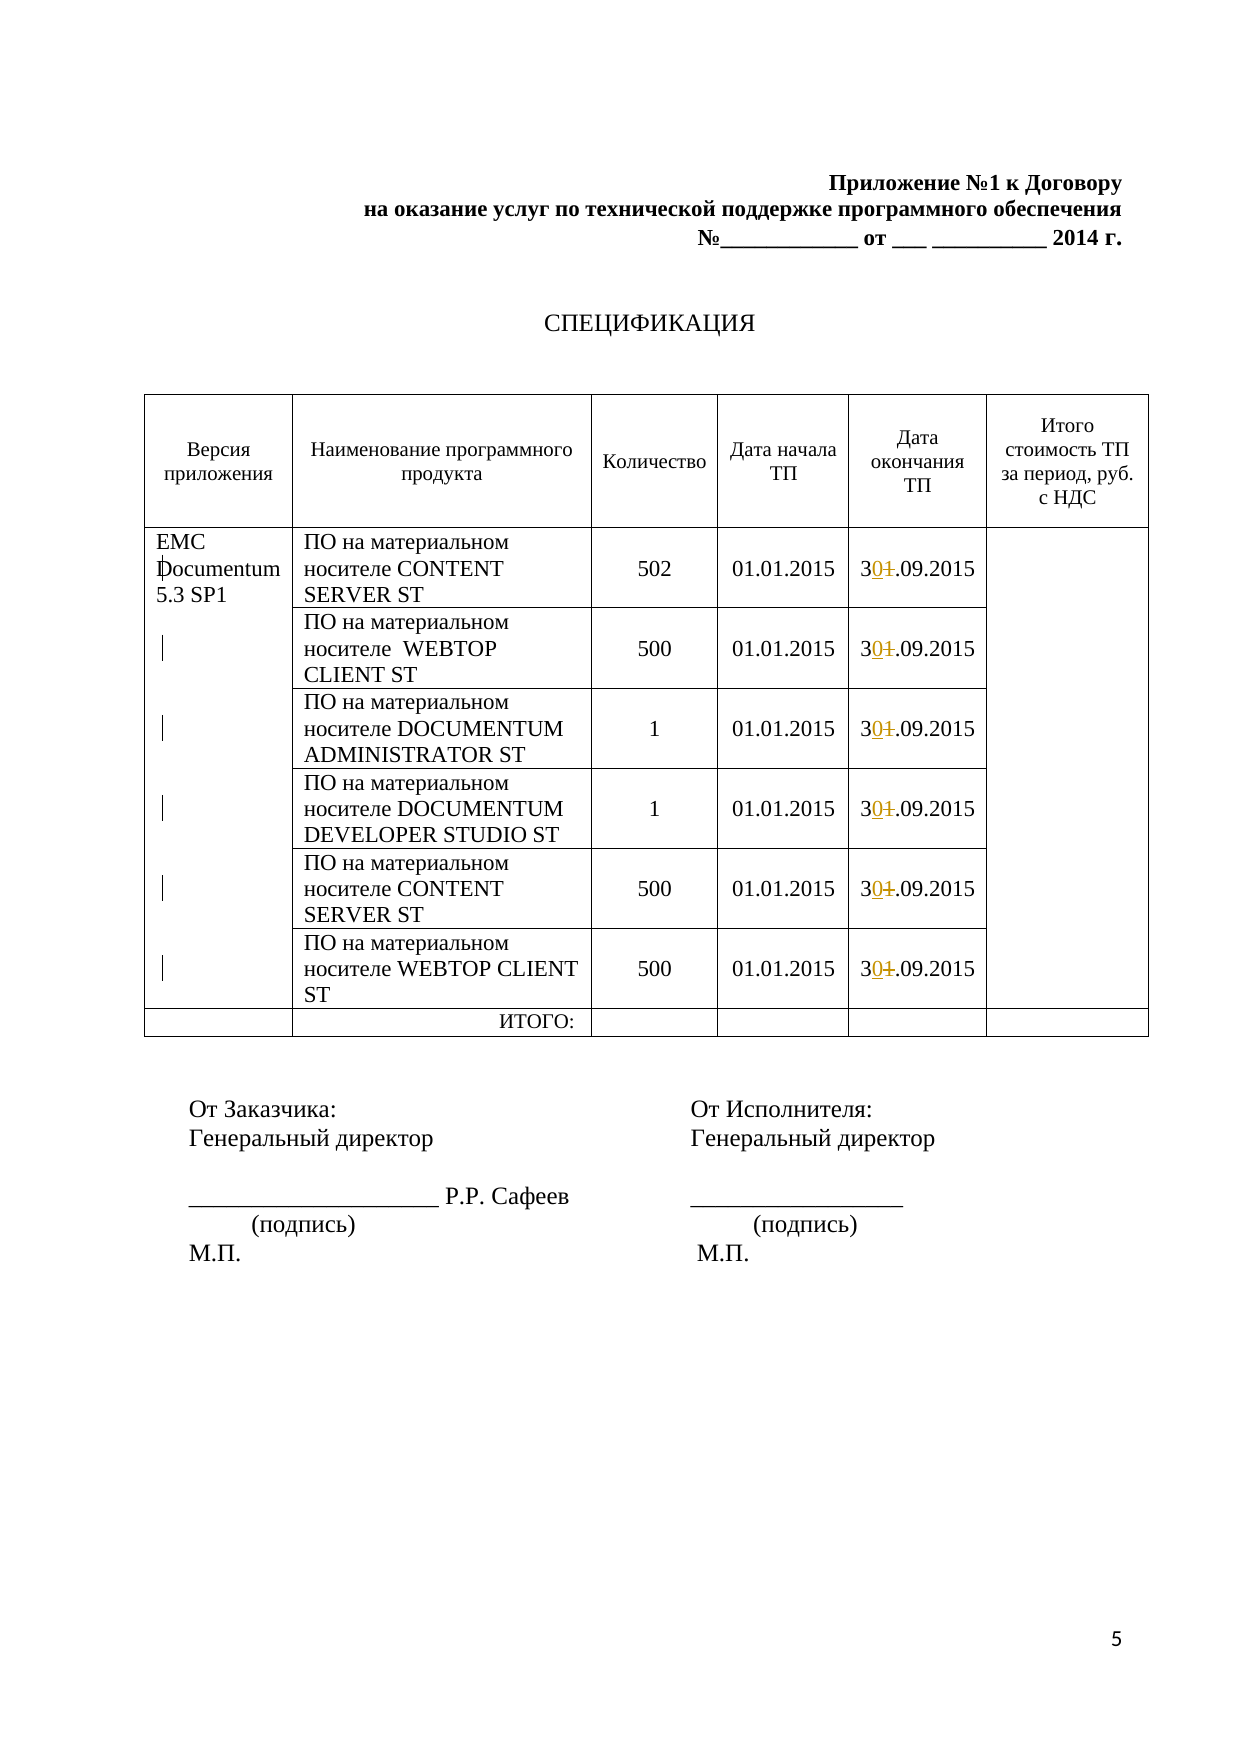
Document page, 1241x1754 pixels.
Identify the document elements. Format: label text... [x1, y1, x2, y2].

table_cell 01.01.2015 [718, 528, 848, 607]
table_header Количество [592, 395, 717, 527]
table_cell _________________ (подпись) М.П. [676, 1181, 1192, 1267]
table_cell 3.09.2015 [849, 608, 986, 687]
table_cell [987, 528, 1148, 1008]
text Приложение №1 к Договору [177, 169, 1122, 196]
table_cell 3.09.2015 [849, 929, 986, 1008]
table_cell ПО на материальном носителе CONTENT SERVER ST [293, 849, 591, 928]
table_cell 1 [592, 689, 717, 767]
table_header Наименование программного продукта [293, 395, 591, 527]
table_cell ПО на материальном носителе DOCUMENTUM ADMINISTRATOR ST [293, 689, 591, 767]
table_cell EMC Documentum 5.3 SP1 [145, 528, 292, 1008]
table_cell 500 [592, 608, 717, 687]
table_cell ПО на материальном носителе CONTENT SERVER ST [293, 528, 591, 607]
table_cell ПО на материальном носителе DOCUMENTUM DEVELOPER STUDIO ST [293, 769, 591, 848]
table_cell [718, 1009, 848, 1036]
table_cell [987, 1009, 1148, 1036]
table_header Итого стоимость ТП за период, руб. с НДС [987, 395, 1148, 527]
table_cell [145, 1009, 292, 1036]
text СПЕЦИФИКАЦИЯ [177, 308, 1122, 337]
table_cell 01.01.2015 [718, 769, 848, 848]
table_cell 3.09.2015 [849, 769, 986, 848]
table_cell 01.01.2015 [718, 608, 848, 687]
table_header Дата начала ТП [718, 395, 848, 527]
table_header От Исполнителя: Генеральный директор [676, 1095, 1192, 1181]
table_cell 01.01.2015 [718, 849, 848, 928]
table_cell 500 [592, 849, 717, 928]
table_cell ПО на материальном носителе WEBTOP CLIENT ST [293, 608, 591, 687]
table_header Дата окончания ТП [849, 395, 986, 527]
table_cell ПО на материальном носителе WEBTOP CLIENT ST [293, 929, 591, 1008]
table_cell 01.01.2015 [718, 689, 848, 767]
table_cell 502 [592, 528, 717, 607]
table_cell 3.09.2015 [849, 849, 986, 928]
table_cell 01.01.2015 [718, 929, 848, 1008]
table_cell ____________________ Р.Р. Сафеев (подпись) М.П. [177, 1181, 676, 1267]
table_header Версия приложения [145, 395, 292, 527]
text на оказание услуг по технической поддержке программного обеспечения [177, 196, 1122, 222]
table_cell 3.09.2015 [849, 528, 986, 607]
table_cell 500 [592, 929, 717, 1008]
text №____________ от ___ __________ 2014 г. [177, 222, 1122, 251]
table_cell [849, 1009, 986, 1036]
table_cell 3.09.2015 [849, 689, 986, 767]
table_header От Заказчика: Генеральный директор [177, 1095, 676, 1181]
table_cell [592, 1009, 717, 1036]
table_cell ИТОГО: [293, 1009, 591, 1036]
table_cell 1 [592, 769, 717, 848]
